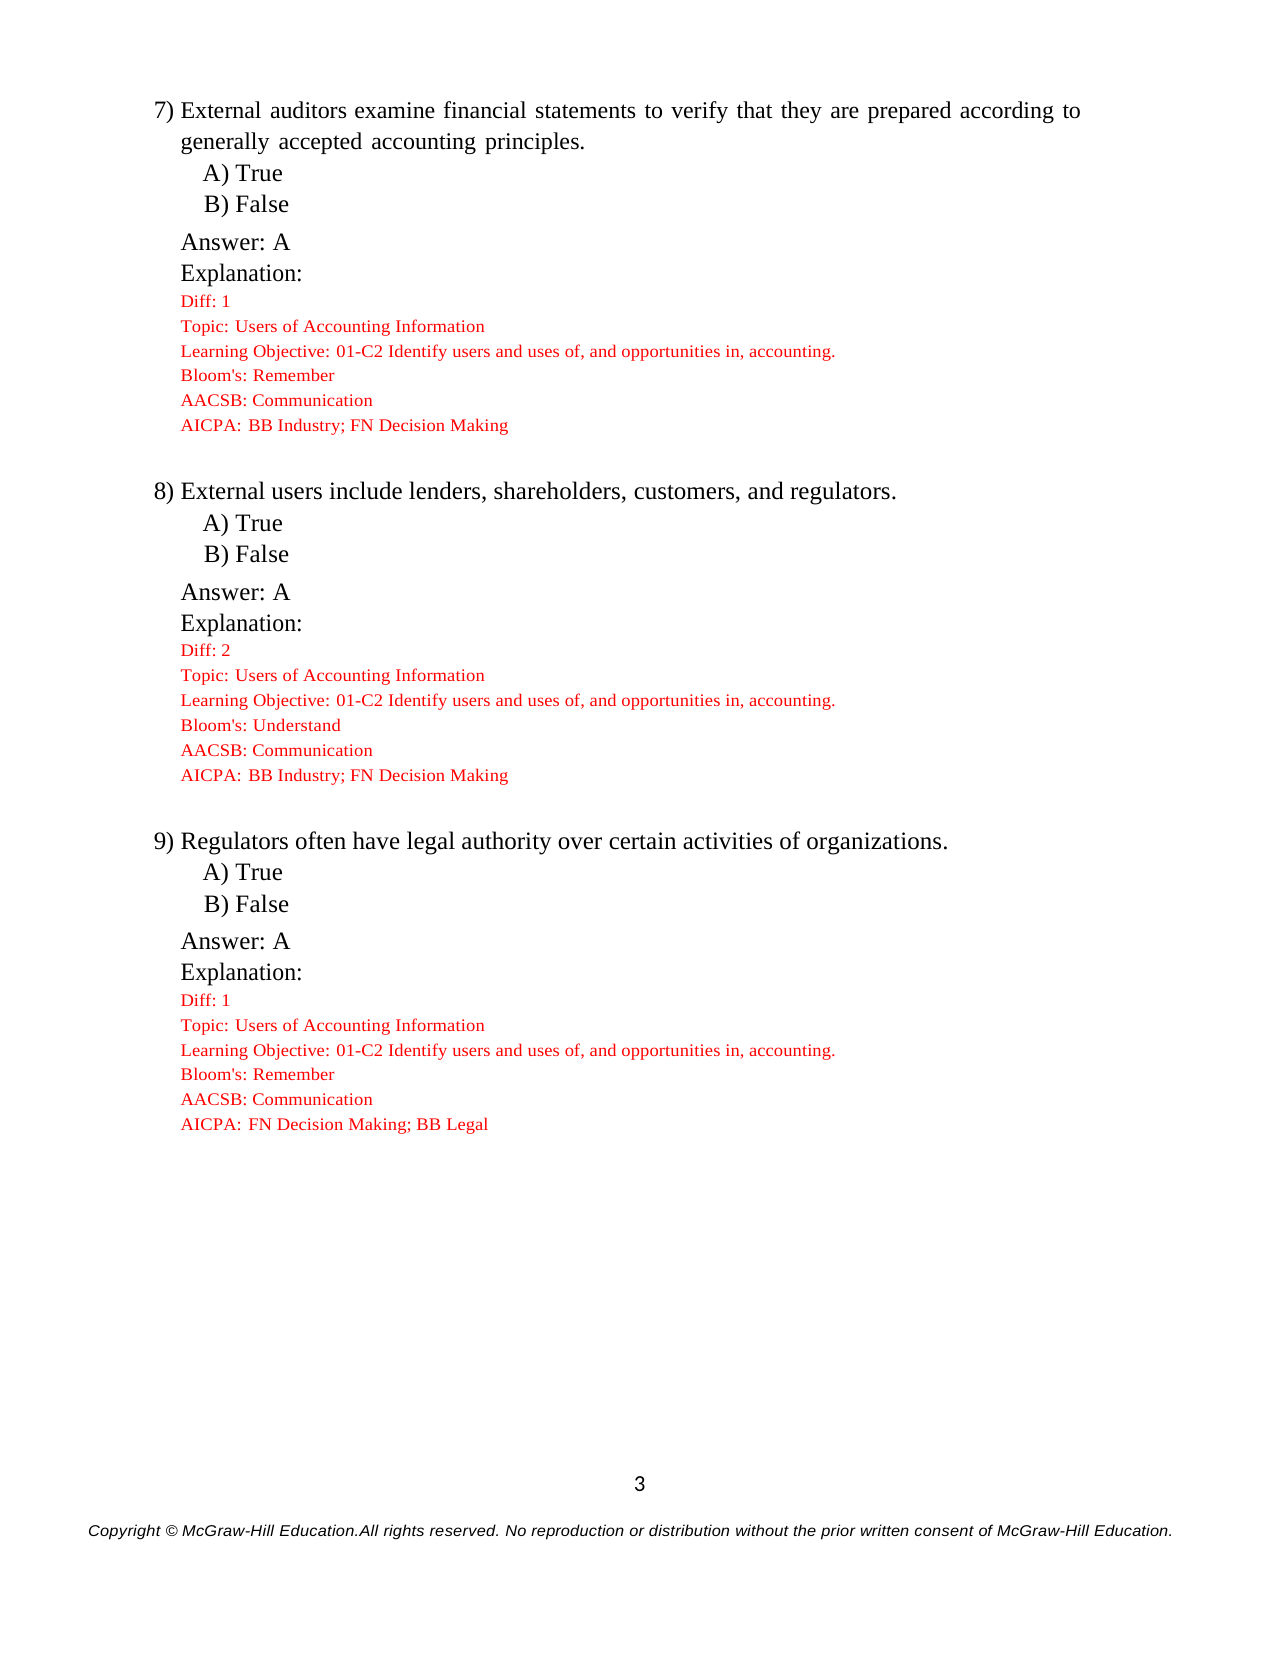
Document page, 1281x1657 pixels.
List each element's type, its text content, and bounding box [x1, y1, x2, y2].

text Diff: 1 [180, 290, 1147, 311]
list False [204, 539, 1203, 568]
list True [202, 508, 1203, 536]
text Learning Objective: 01-C2 Identify users and uses of, and opportunities in, accounting. Bloom's: Remember [180, 1039, 845, 1084]
text Topic: Users of Accounting Information [180, 315, 1147, 336]
text AACSB: Communication [180, 390, 1147, 410]
text Answer: A Explanation: [180, 577, 368, 636]
text Topic: Users of Accounting Information [180, 1014, 1147, 1035]
text Topic: Users of Accounting Information [180, 665, 1147, 685]
list True [202, 857, 1203, 886]
subtitle True [202, 158, 1203, 187]
subtitle Regulators often have legal authority over certain activities of organizations. [153, 826, 1203, 855]
subtitle External users include lenders, shareholders, customers, and regulators. [153, 476, 1203, 505]
text Answer: A Explanation: [180, 227, 368, 287]
list External auditors examine financial statements to verify that they are prepared according to generally accepted accounting principles. [153, 96, 1095, 155]
text Answer: A Explanation: [180, 926, 368, 986]
text Learning Objective: 01-C2 Identify users and uses of, and opportunities in, accounting. Bloom's: Remember [180, 340, 845, 385]
list False [204, 189, 1203, 218]
text AICPA: FN Decision Making; BB Legal [180, 1114, 1147, 1134]
text Learning Objective: 01-C2 Identify users and uses of, and opportunities in, accounting. Bloom's: Understand [180, 690, 845, 735]
text Diff: 2 [180, 640, 1147, 660]
text AACSB: Communication [180, 1089, 1147, 1109]
text AACSB: Communication [180, 739, 1147, 760]
list False [204, 889, 1203, 917]
text AICPA: BB Industry; FN Decision Making [180, 415, 1147, 435]
text AICPA: BB Industry; FN Decision Making [180, 764, 1147, 785]
text Diff: 1 [180, 989, 1147, 1010]
